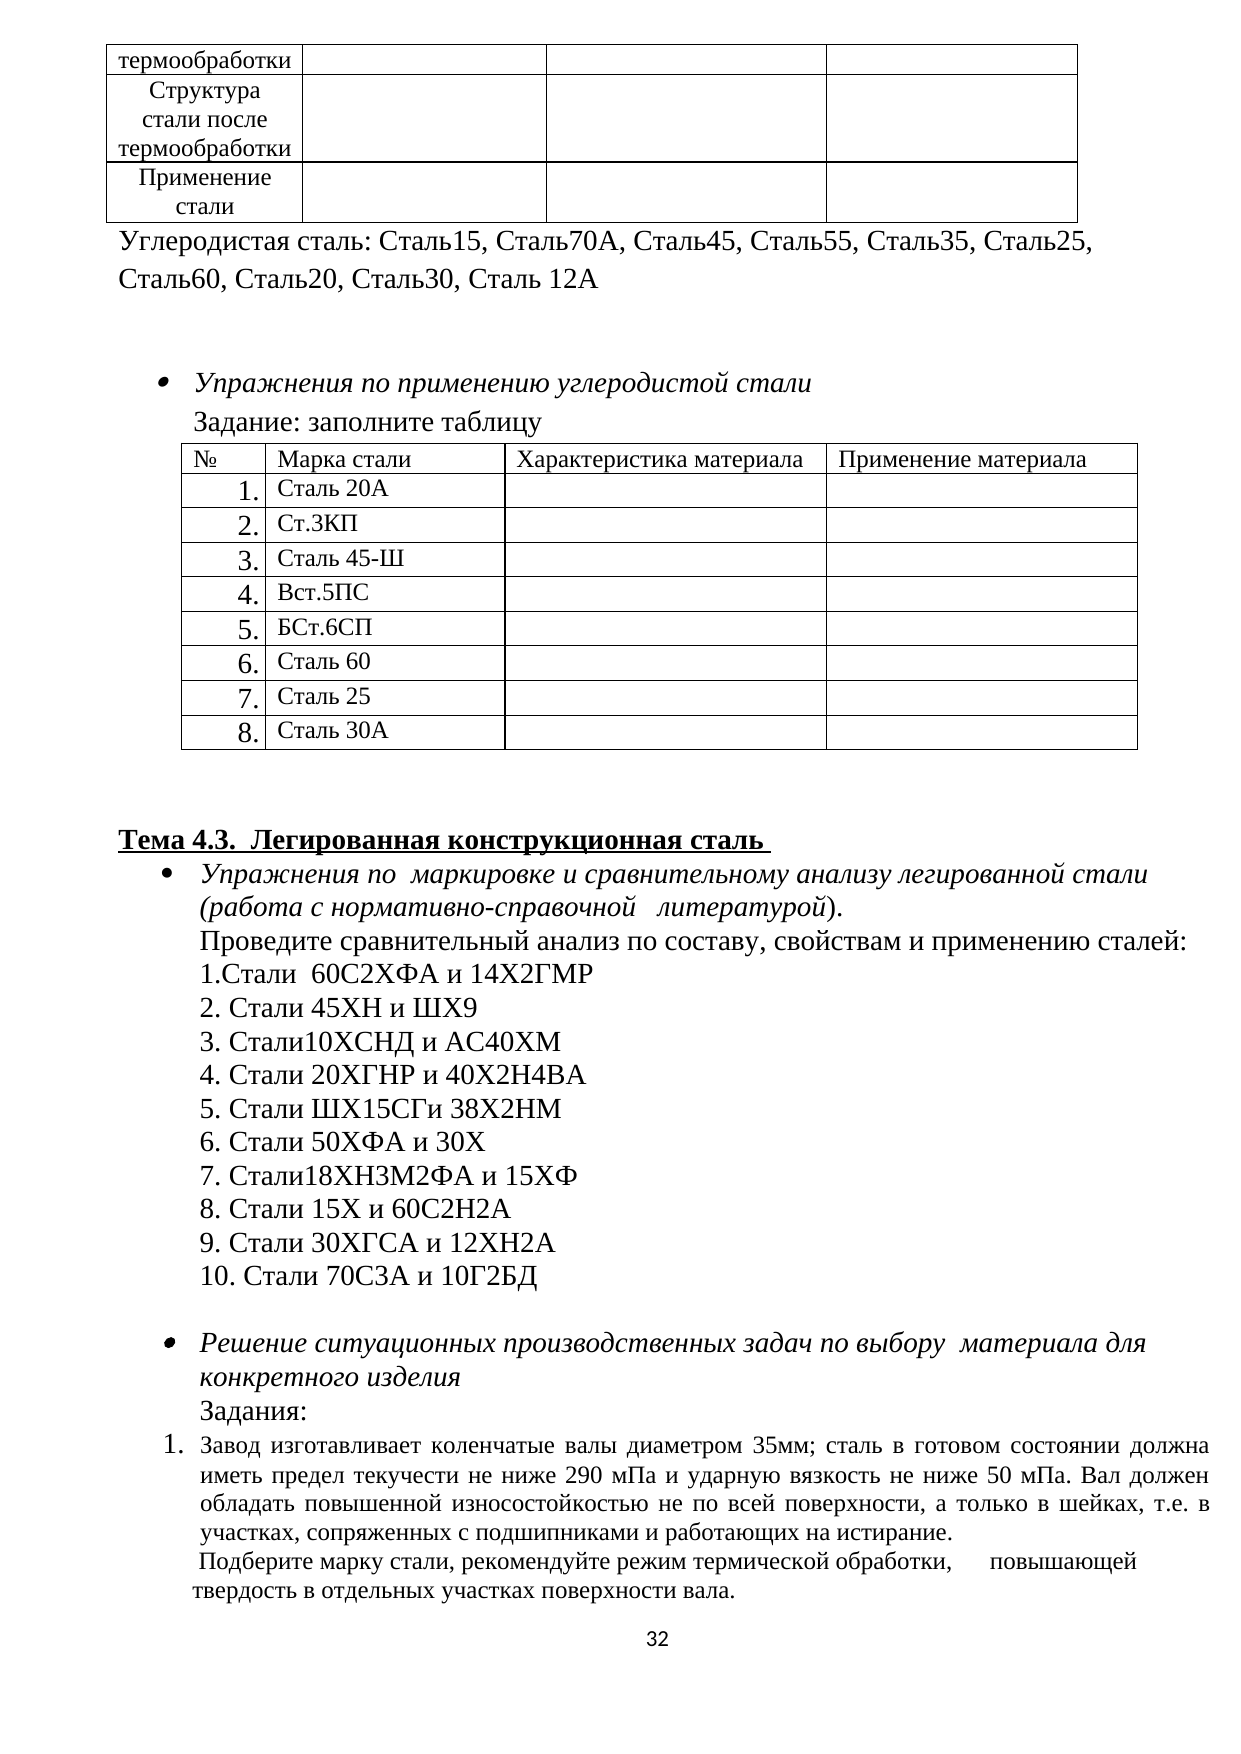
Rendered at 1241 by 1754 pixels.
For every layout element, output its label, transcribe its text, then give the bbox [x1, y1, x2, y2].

table_cell Ст.3КП [266, 508, 504, 542]
table_cell [182, 543, 265, 576]
list 10. Стали 70С3А и 10Г2БД [199, 1258, 1196, 1292]
table_cell [303, 163, 546, 222]
table_cell [547, 75, 826, 161]
table_cell [506, 646, 826, 680]
table_cell [547, 163, 826, 222]
text Подберите марку стали, рекомендуйте режим термической обработки, повышающей твердость в отдельных участках поверхности вала. [192, 1546, 1211, 1603]
table_cell [827, 612, 1137, 645]
table_cell [506, 716, 826, 749]
table_cell Сталь 60 [266, 646, 504, 680]
table_cell [506, 543, 826, 576]
list 7. Стали18ХН3М2ФА и 15ХФ [199, 1158, 1196, 1191]
list Задание: заполните таблицу [193, 404, 1196, 438]
list Проведите сравнительный анализ по составу, свойствам и применению сталей: [199, 923, 1196, 957]
text Углеродистая сталь: Сталь15, Сталь70А, Сталь45, Сталь55, Сталь35, Сталь25, Сталь60, Сталь20, Сталь30, Сталь 12А [118, 223, 1196, 295]
table_cell [506, 474, 826, 507]
table_cell Сталь 25 [266, 681, 504, 714]
table_cell [827, 646, 1137, 680]
table_cell Вст.5ПС [266, 577, 504, 611]
list Упражнения по применению углеродистой стали [156, 366, 1196, 399]
table_cell [506, 612, 826, 645]
table_cell [182, 646, 265, 680]
table_cell [827, 716, 1137, 749]
table_cell [182, 612, 265, 645]
list 1.Стали 60С2ХФА и 14Х2ГМР [199, 957, 1196, 990]
table_cell [827, 45, 1077, 74]
text Задания: [199, 1393, 1211, 1426]
table_cell [827, 163, 1077, 222]
table_cell [182, 508, 265, 542]
table_cell Сталь 20А [266, 474, 504, 507]
list 9. Стали 30ХГСА и 12ХН2А [199, 1225, 1196, 1258]
list 3. Стали10ХСНД и АС40ХМ [199, 1024, 1196, 1057]
list 8. Стали 15Х и 60С2Н2А [199, 1191, 1196, 1225]
table_cell [827, 577, 1137, 611]
list Упражнения по маркировке и сравнительному анализу легированной стали (работа с нормативно-справочной литературой). [162, 856, 1196, 923]
table_cell [506, 681, 826, 714]
table_cell [547, 45, 826, 74]
list Решение ситуационных производственных задач по выбору материала для конкретного изделия [162, 1326, 1196, 1393]
table_cell [827, 543, 1137, 576]
table_cell [827, 75, 1077, 161]
list 2. Стали 45ХН и ШХ9 [199, 990, 1196, 1024]
text Тема 4.3. Легированная конструкционная сталь [118, 822, 1196, 856]
list 5. Стали ШХ15СГи 38Х2НМ [199, 1091, 1196, 1124]
table_cell [827, 508, 1137, 542]
table_cell Сталь 30А [266, 716, 504, 749]
table_cell Сталь 45-Ш [266, 543, 504, 576]
table_cell [303, 75, 546, 161]
table_cell [182, 474, 265, 507]
list 6. Стали 50ХФА и 30Х [199, 1124, 1196, 1158]
table_header № [182, 444, 265, 472]
table_cell [182, 681, 265, 714]
list 4. Стали 20ХГНР и 40Х2Н4ВА [199, 1057, 1196, 1091]
table_cell [303, 45, 546, 74]
table_header Применение материала [827, 444, 1137, 472]
table_cell БСт.6СП [266, 612, 504, 645]
table_cell [506, 577, 826, 611]
table_cell [827, 681, 1137, 714]
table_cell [107, 45, 302, 74]
list Завод изготавливает коленчатые валы диаметром 35мм; сталь в готовом состоянии должна иметь предел текучести не ниже 290 мПа и ударную вязкость не ниже 50 мПа. Вал должен обладать повышенной износостойкостью не по всей поверхности, а только в шейках, т.е. в участках, сопряженных с подшипниками и работающих на истирание. [162, 1426, 1211, 1546]
table_cell Структура стали после термообработки [107, 75, 302, 161]
table_cell [182, 577, 265, 611]
table_cell [182, 716, 265, 749]
table_header Марка стали [266, 444, 504, 472]
table_cell Применение стали [107, 163, 302, 222]
table_cell [827, 474, 1137, 507]
table_cell [506, 508, 826, 542]
table_header Характеристика материала [506, 444, 826, 472]
